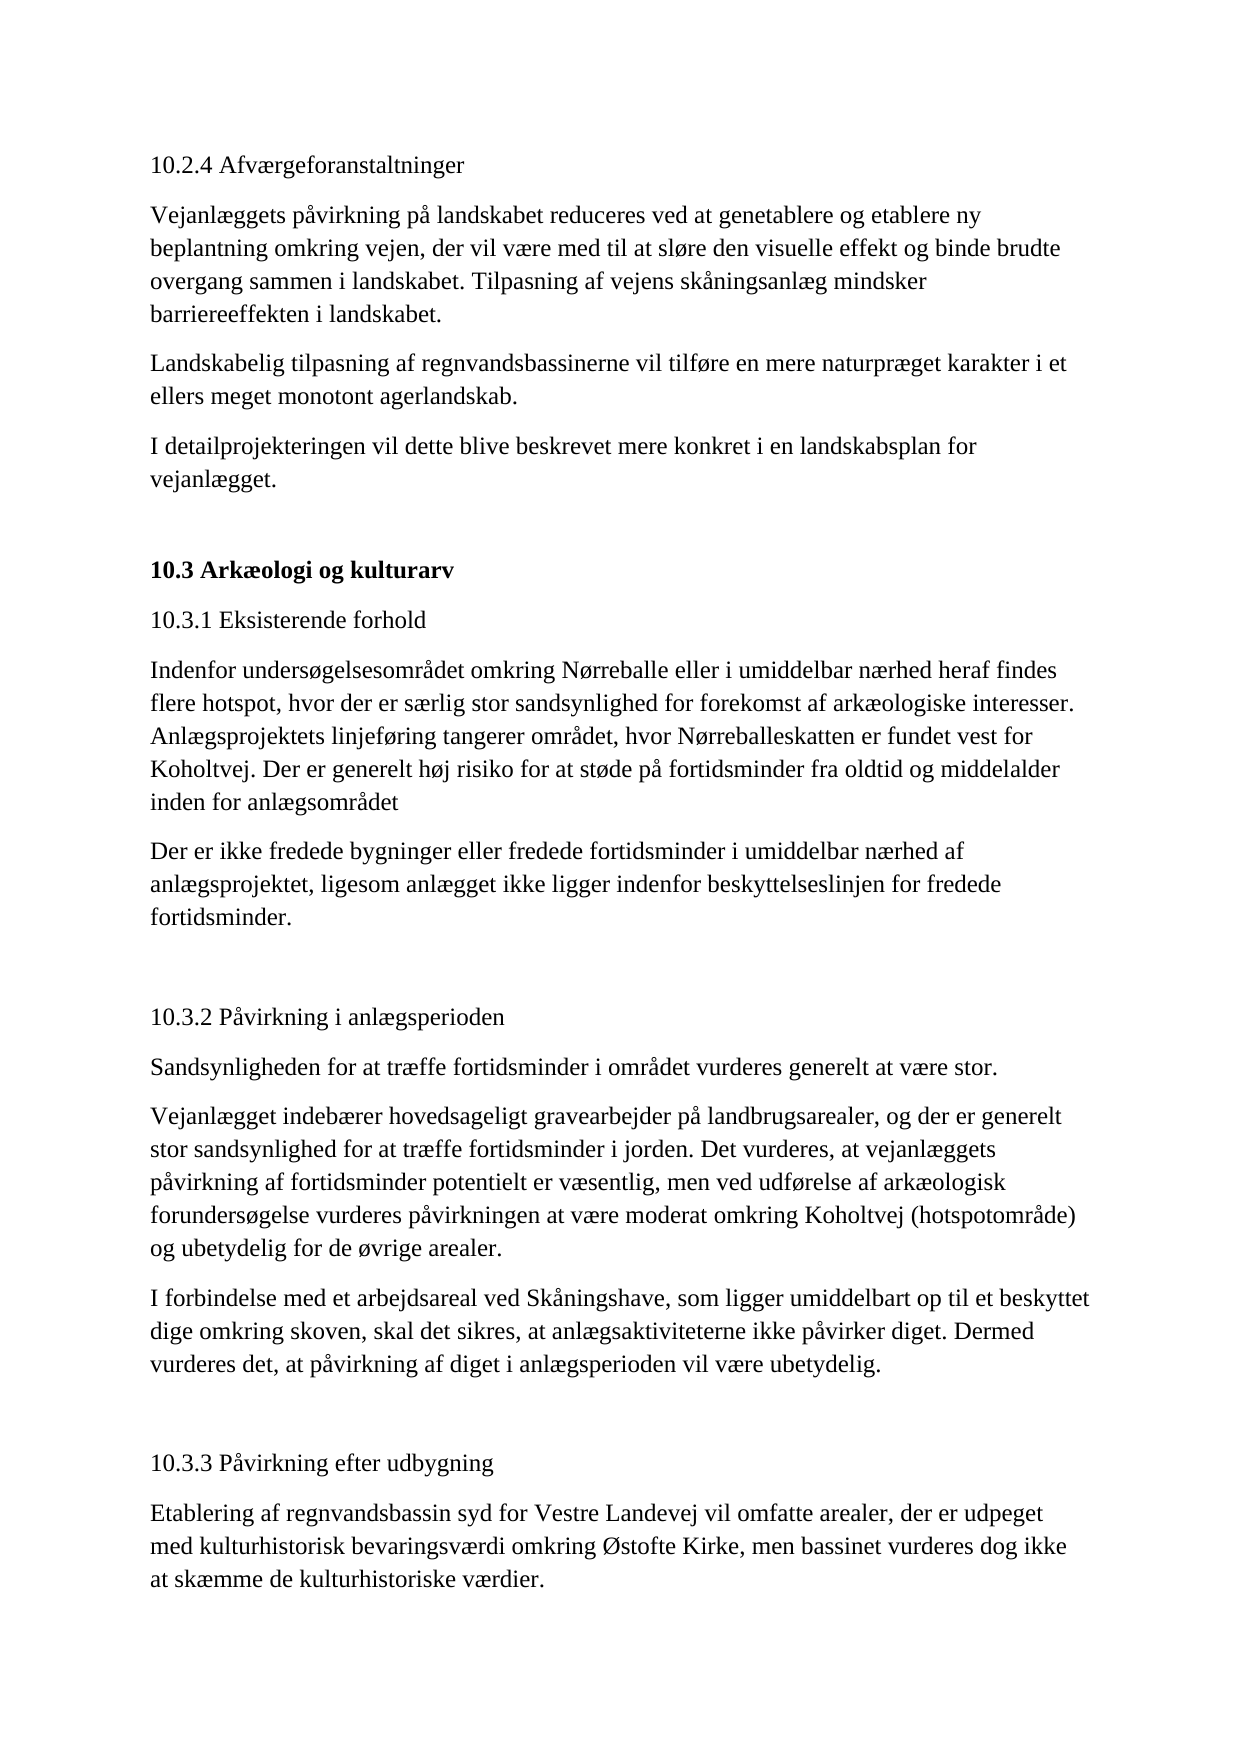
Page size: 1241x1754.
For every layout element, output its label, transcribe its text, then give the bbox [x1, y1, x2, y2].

text Sandsynligheden for at træffe fortidsminder i området vurderes generelt at være stor. [150, 1052, 1090, 1080]
text Vejanlægget indebærer hovedsageligt gravearbejder på landbrugsarealer, og der er generelt stor sandsynlighed for at træffe fortidsminder i jorden. Det vurderes, at vejanlæggets påvirkning af fortidsminder potentielt er væsentlig, men ved udførelse af arkæologisk forundersøgelse vurderes påvirkningen at være moderat omkring Koholtvej (hotspotområde) og ubetydelig for de øvrige arealer. [150, 1101, 1090, 1262]
text Indenfor undersøgelsesområdet omkring Nørreballe eller i umiddelbar nærhed heraf findes flere hotspot, hvor der er særlig stor sandsynlighed for forekomst af arkæologiske interesser. Anlægsprojektets linjeføring tangerer området, hvor Nørreballeskatten er fundet vest for Koholtvej. Der er generelt høj risiko for at støde på fortidsminder fra oldtid og middelalder inden for anlægsområdet [150, 655, 1090, 816]
text Vejanlæggets påvirkning på landskabet reduceres ved at genetablere og etablere ny beplantning omkring vejen, der vil være med til at sløre den visuelle effekt og binde brudte overgang sammen i landskabet. Tilpasning af vejens skåningsanlæg mindsker barriereeffekten i landskabet. [150, 200, 1090, 327]
text 10.2.4 Afværgeforanstaltninger [150, 150, 1090, 179]
text 10.3.1 Eksisterende forhold [150, 605, 1090, 634]
text I detailprojekteringen vil dette blive beskrevet mere konkret i en landskabsplan for vejanlægget. [150, 431, 1090, 493]
text 10.3.2 Påvirkning i anlægsperioden [150, 1002, 1090, 1031]
text Etablering af regnvandsbassin syd for Vestre Landevej vil omfatte arealer, der er udpeget med kulturhistorisk bevaringsværdi omkring Østofte Kirke, men bassinet vurderes dog ikke at skæmme de kulturhistoriske værdier. [150, 1498, 1090, 1593]
text I forbindelse med et arbejdsareal ved Skåningshave, som ligger umiddelbart op til et beskyttet dige omkring skoven, skal det sikres, at anlægsaktiviteterne ikke påvirker diget. Dermed vurderes det, at påvirkning af diget i anlægsperioden vil være ubetydelig. [150, 1283, 1090, 1378]
text 10.3 Arkæologi og kulturarv [150, 555, 1090, 584]
text 10.3.3 Påvirkning efter udbygning [150, 1448, 1090, 1477]
text Der er ikke fredede bygninger eller fredede fortidsminder i umiddelbar nærhed af anlægsprojektet, ligesom anlægget ikke ligger indenfor beskyttelseslinjen for fredede fortidsminder. [150, 836, 1090, 931]
text Landskabelig tilpasning af regnvandsbassinerne vil tilføre en mere naturpræget karakter i et ellers meget monotont agerlandskab. [150, 348, 1090, 410]
